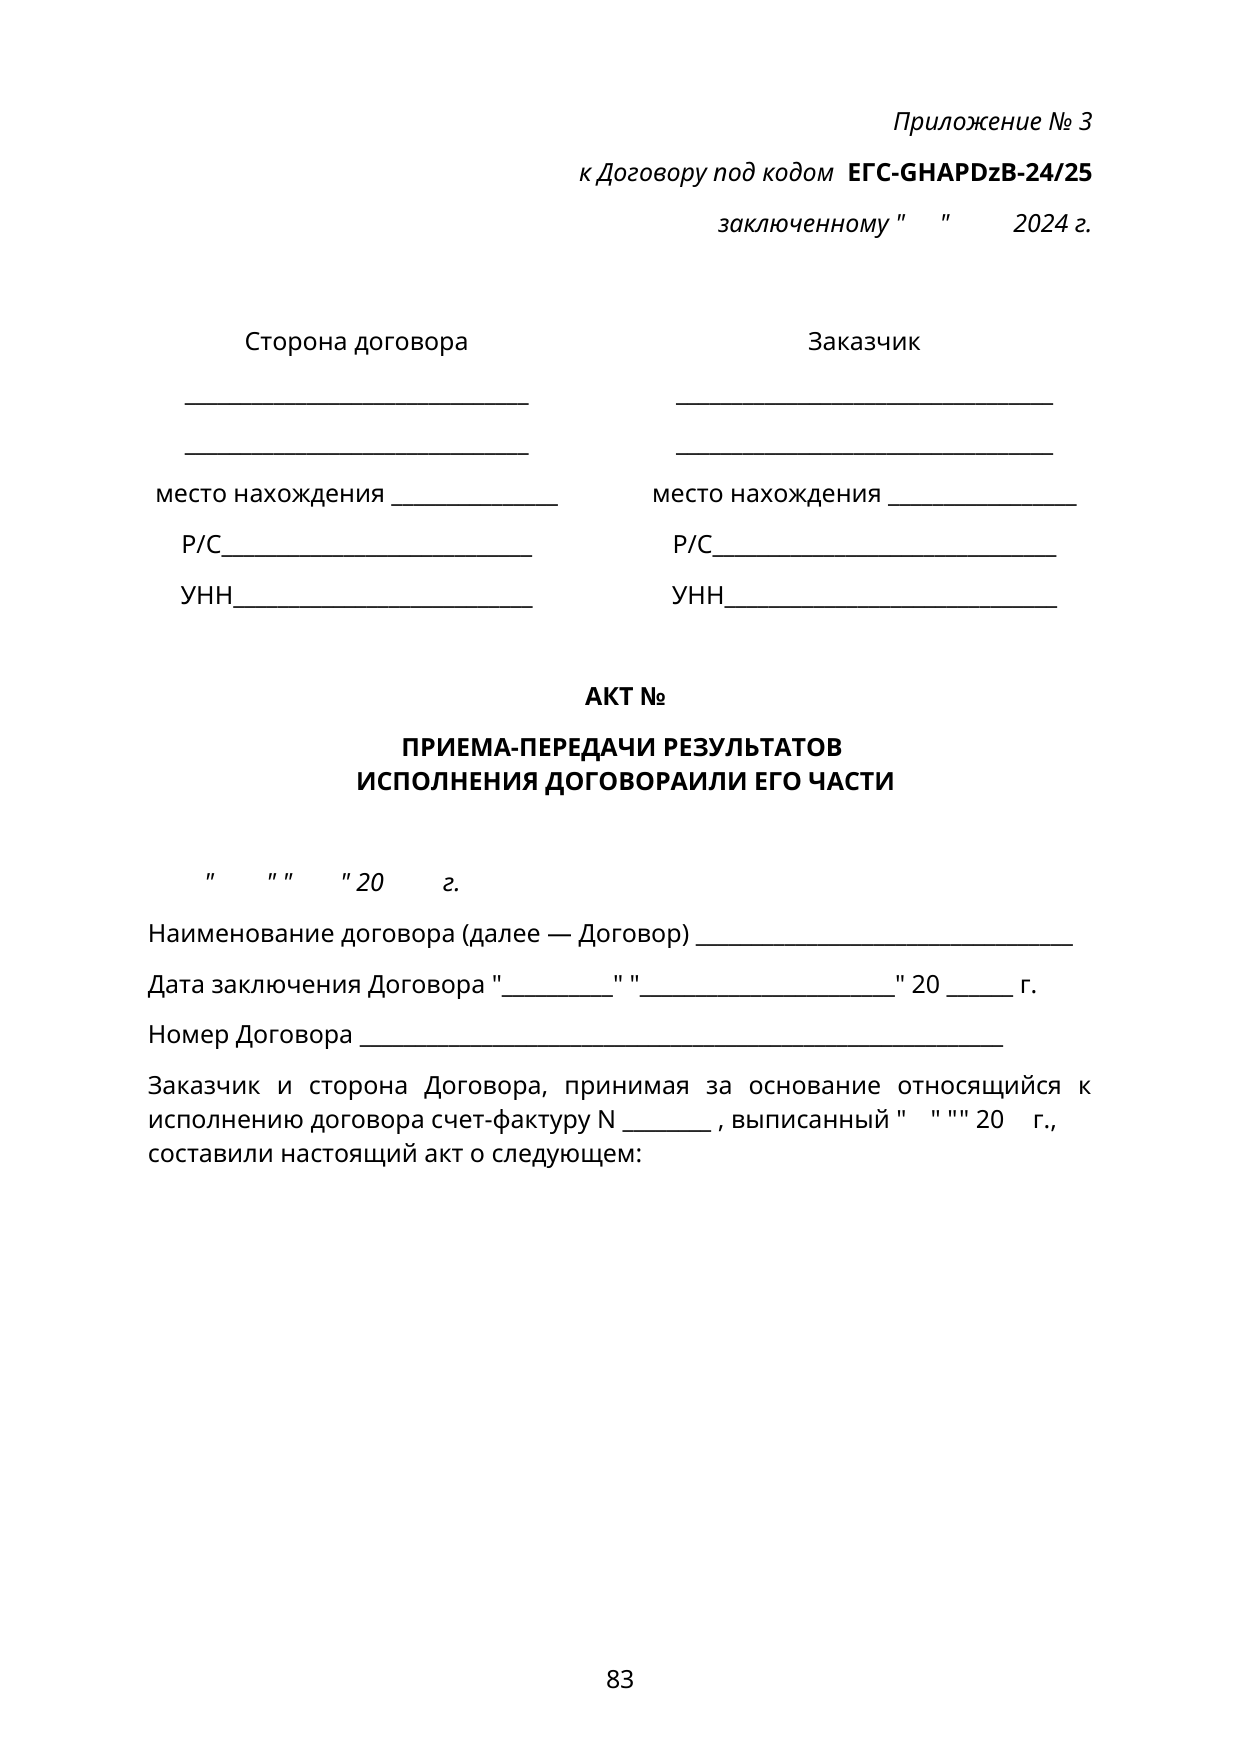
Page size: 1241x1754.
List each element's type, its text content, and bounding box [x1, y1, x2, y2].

text Дата заключения Договора "__________" "_______________________" 20 ______ г. [148, 966, 1092, 1001]
text АКТ № [207, 679, 1044, 713]
text Приложение № 3 [148, 103, 1092, 137]
text " " " " 20 г. [148, 865, 1092, 899]
text Наименование договора (далее — Договор) __________________________________ [148, 916, 1092, 950]
text к Договору под кодом ЕГС-GHAPDzB-24/25 заключенному " " 2024 г. [148, 154, 1092, 239]
table_header Сторона договора _______________________________ _______________________________ место нахождения _______________ Р/С____________________________ УНН___________________________ [112, 324, 601, 628]
text ПРИЕМА-ПЕРЕДАЧИ РЕЗУЛЬТАТОВ ИСПОЛНЕНИЯ ДОГОВОРАИЛИ ЕГО ЧАСТИ [207, 729, 1044, 798]
text Номер Договора __________________________________________________________ [148, 1017, 1092, 1051]
text Заказчик и сторона Договора, принимая за основание относящийся к исполнению договора счет-фактуру N ________ , выписанный " " " " 20 г., составили настоящий акт о следующем: [148, 1068, 1092, 1170]
table_header Заказчик __________________________________ __________________________________ место нахождения _________________ Р/С_______________________________ УНН______________________________ [601, 324, 1128, 628]
